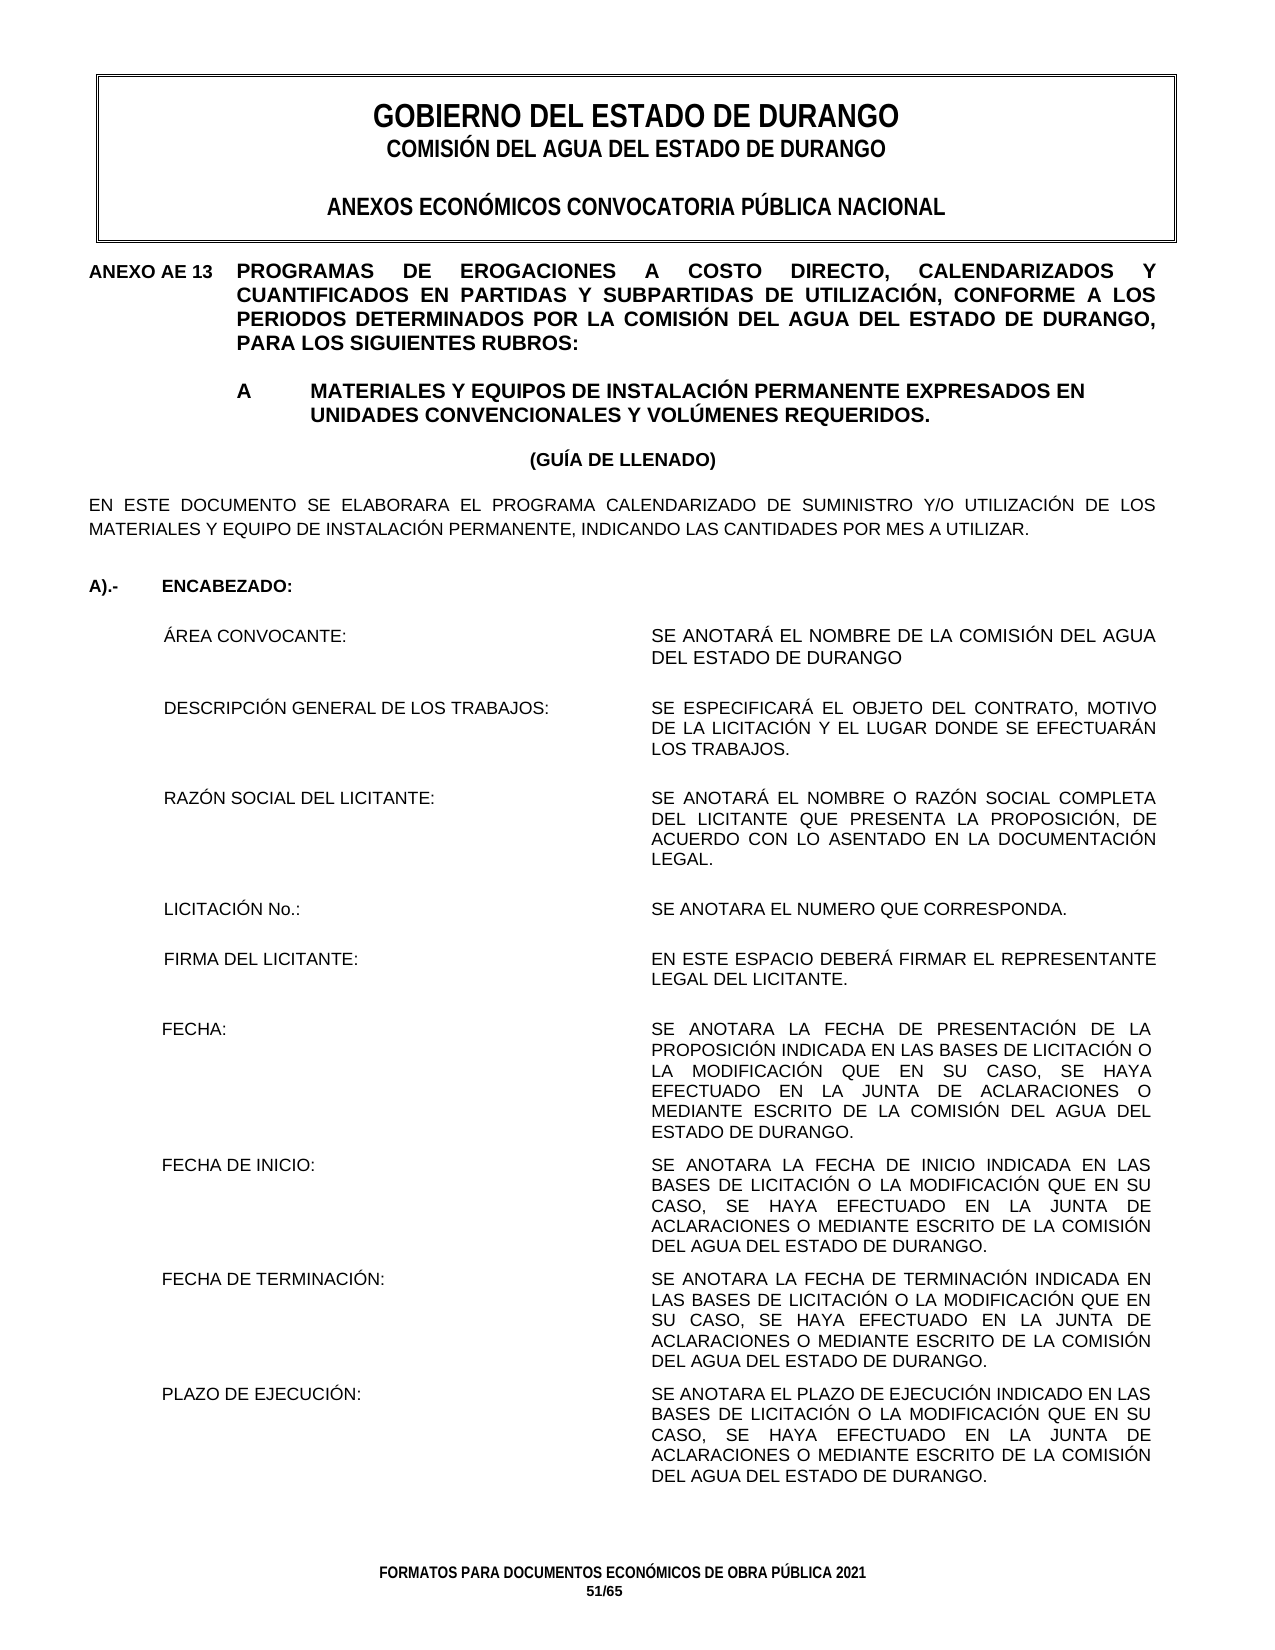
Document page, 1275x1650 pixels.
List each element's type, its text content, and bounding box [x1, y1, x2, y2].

text FECHA DE TERMINACIÓN: SE ANOTARA LA FECHA DE TERMINACIÓN INDICADA EN LAS BASES DE LICITACIÓN O LA MODIFICACIÓN QUE EN SU CASO, SE HAYA EFECTUADO EN LA JUNTA DE ACLARACIONES O MEDIANTE ESCRITO DE LA COMISIÓN DEL AGUA DEL ESTADO DE DURANGO. [162, 1269, 1152, 1371]
text DESCRIPCIÓN GENERAL DE LOS TRABAJOS: SE ESPECIFICARÁ EL OBJETO DEL CONTRATO, MOTIVO DE LA LICITACIÓN Y EL LUGAR DONDE SE EFECTUARÁN LOS TRABAJOS. [164, 697, 1157, 759]
text PLAZO DE EJECUCIÓN: SE ANOTARA EL PLAZO DE EJECUCIÓN INDICADO EN LAS BASES DE LICITACIÓN O LA MODIFICACIÓN QUE EN SU CASO, SE HAYA EFECTUADO EN LA JUNTA DE ACLARACIONES O MEDIANTE ESCRITO DE LA COMISIÓN DEL AGUA DEL ESTADO DE DURANGO. [162, 1384, 1152, 1486]
text FECHA DE INICIO: SE ANOTARA LA FECHA DE INICIO INDICADA EN LAS BASES DE LICITACIÓN O LA MODIFICACIÓN QUE EN SU CASO, SE HAYA EFECTUADO EN LA JUNTA DE ACLARACIONES O MEDIANTE ESCRITO DE LA COMISIÓN DEL AGUA DEL ESTADO DE DURANGO. [162, 1154, 1152, 1257]
text FECHA: SE ANOTARA LA FECHA DE PRESENTACIÓN DE LA PROPOSICIÓN INDICADA EN LAS BASES DE LICITACIÓN O LA MODIFICACIÓN QUE EN SU CASO, SE HAYA EFECTUADO EN LA JUNTA DE ACLARACIONES O MEDIANTE ESCRITO DE LA COMISIÓN DEL AGUA DEL ESTADO DE DURANGO. [162, 1018, 1152, 1142]
text EN ESTE DOCUMENTO SE ELABORARA EL PROGRAMA CALENDARIZADO DE SUMINISTRO Y/O UTILIZACIÓN DE LOS MATERIALES Y EQUIPO DE INSTALACIÓN PERMANENTE, INDICANDO LAS CANTIDADES POR MES A UTILIZAR. [89, 492, 1157, 540]
text A).- ENCABEZADO: [89, 571, 1152, 596]
text FIRMA DEL LICITANTE: EN ESTE ESPACIO DEBERÁ FIRMAR EL REPRESENTANTE LEGAL DEL LICITANTE. [164, 948, 1157, 989]
text ÁREA CONVOCANTE: SE ANOTARÁ EL NOMBRE DE LA COMISIÓN DEL AGUA DEL ESTADO DE DURANGO [164, 625, 1157, 668]
text LICITACIÓN No.: SE ANOTARA EL NUMERO QUE CORRESPONDA. [164, 899, 1157, 919]
text RAZÓN SOCIAL DEL LICITANTE: SE ANOTARÁ EL NOMBRE O RAZÓN SOCIAL COMPLETA DEL LICITANTE QUE PRESENTA LA PROPOSICIÓN, DE ACUERDO CON LO ASENTADO EN LA DOCUMENTACIÓN LEGAL. [164, 788, 1157, 869]
